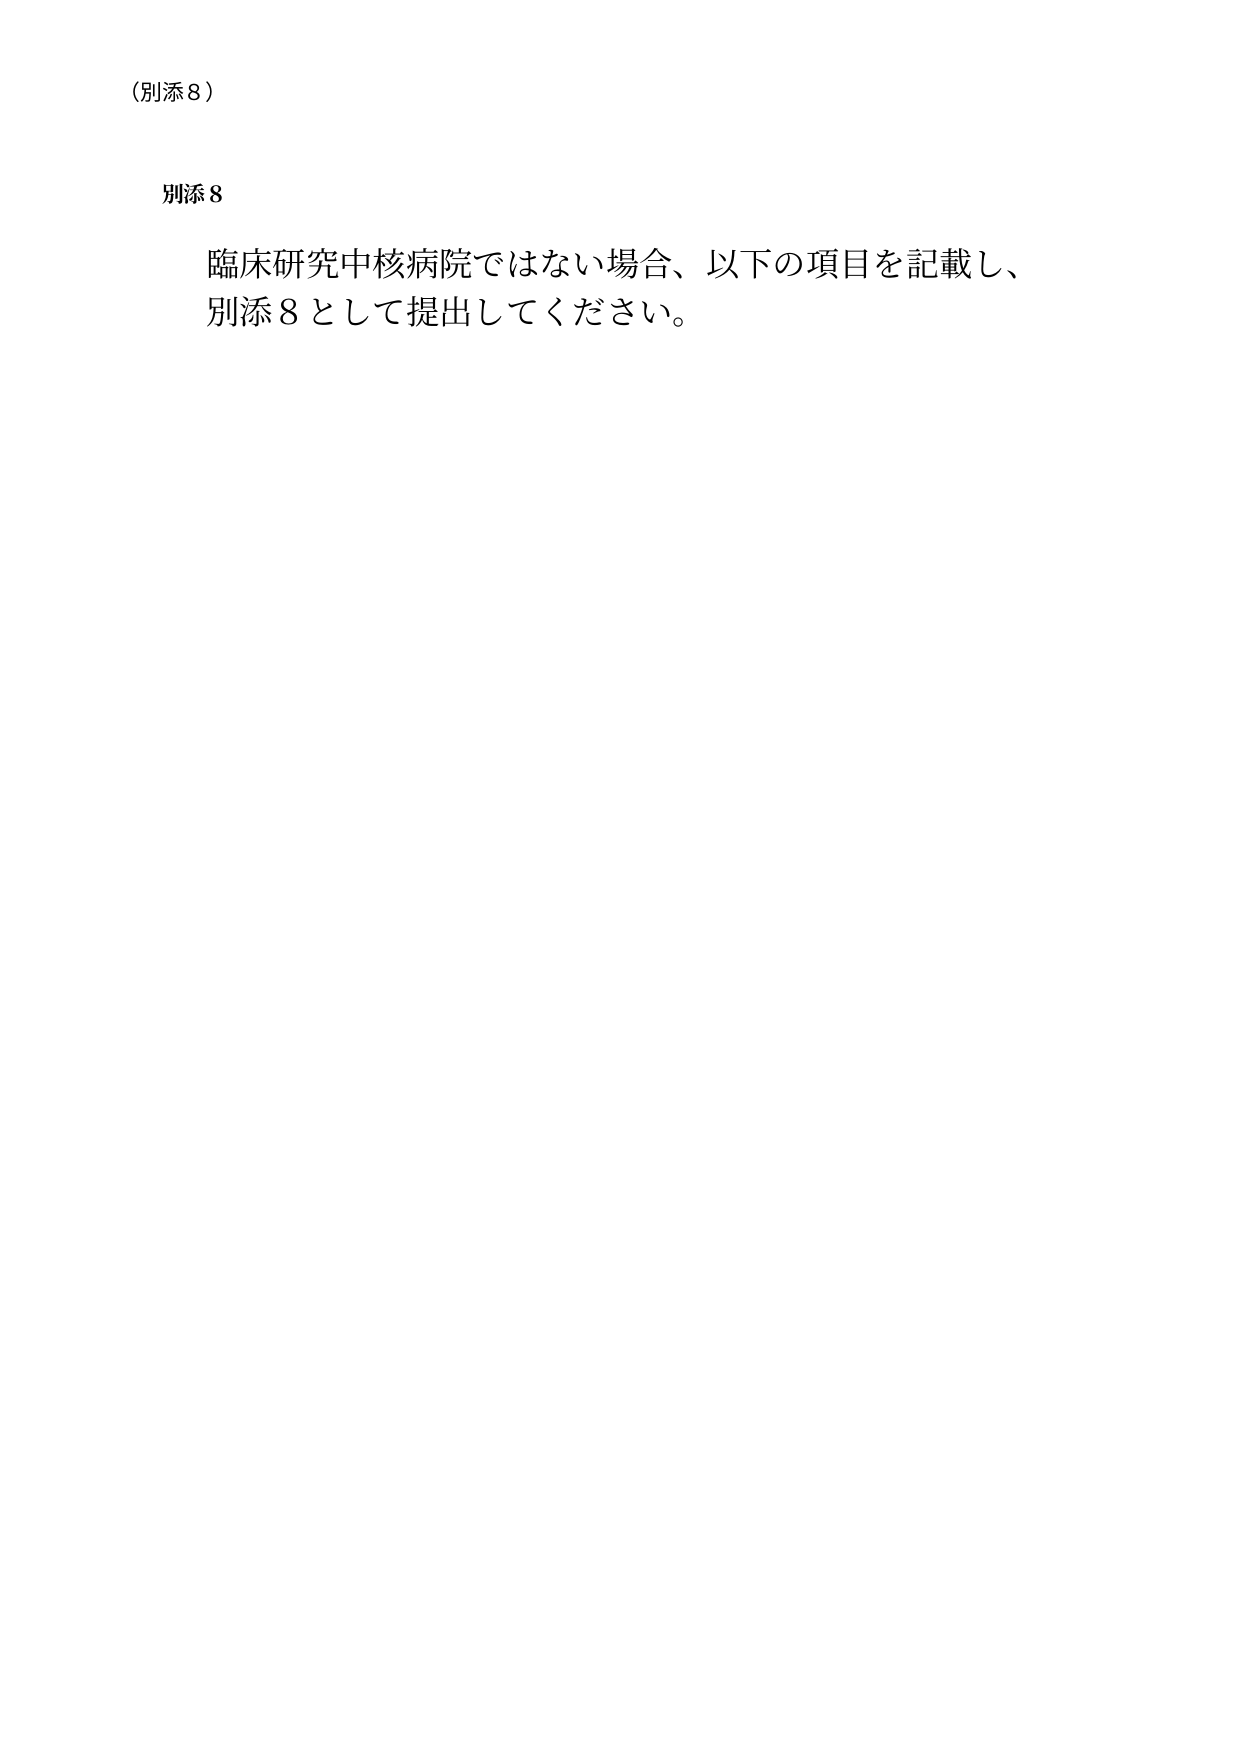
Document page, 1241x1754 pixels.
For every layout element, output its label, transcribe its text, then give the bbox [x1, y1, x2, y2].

text 別添８ [118, 177, 1122, 209]
list 別添８として提出してください。 [172, 286, 1122, 334]
list 臨床研究中核病院ではない場合、以下の項目を記載し、 [172, 238, 1122, 286]
